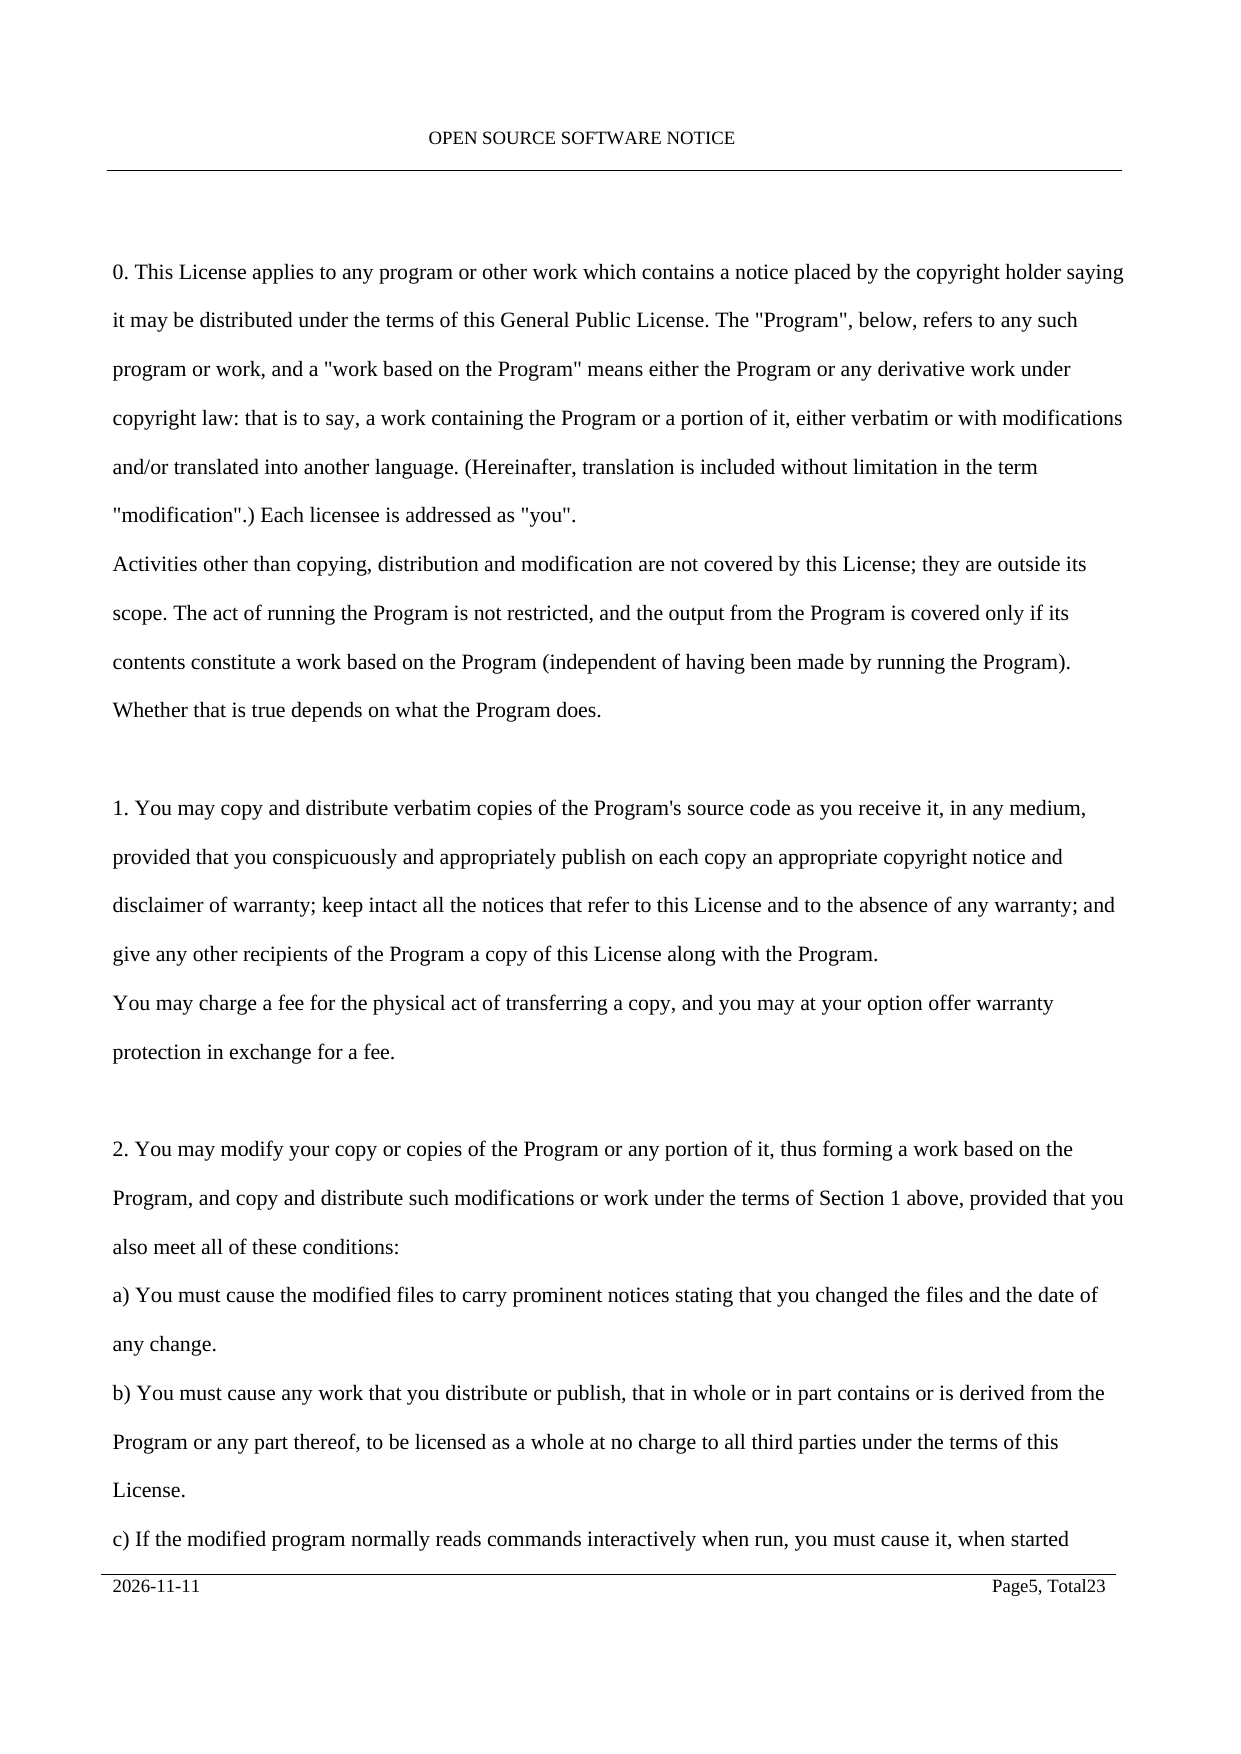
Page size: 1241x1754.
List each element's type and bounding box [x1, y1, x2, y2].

text [112, 206, 1128, 1555]
